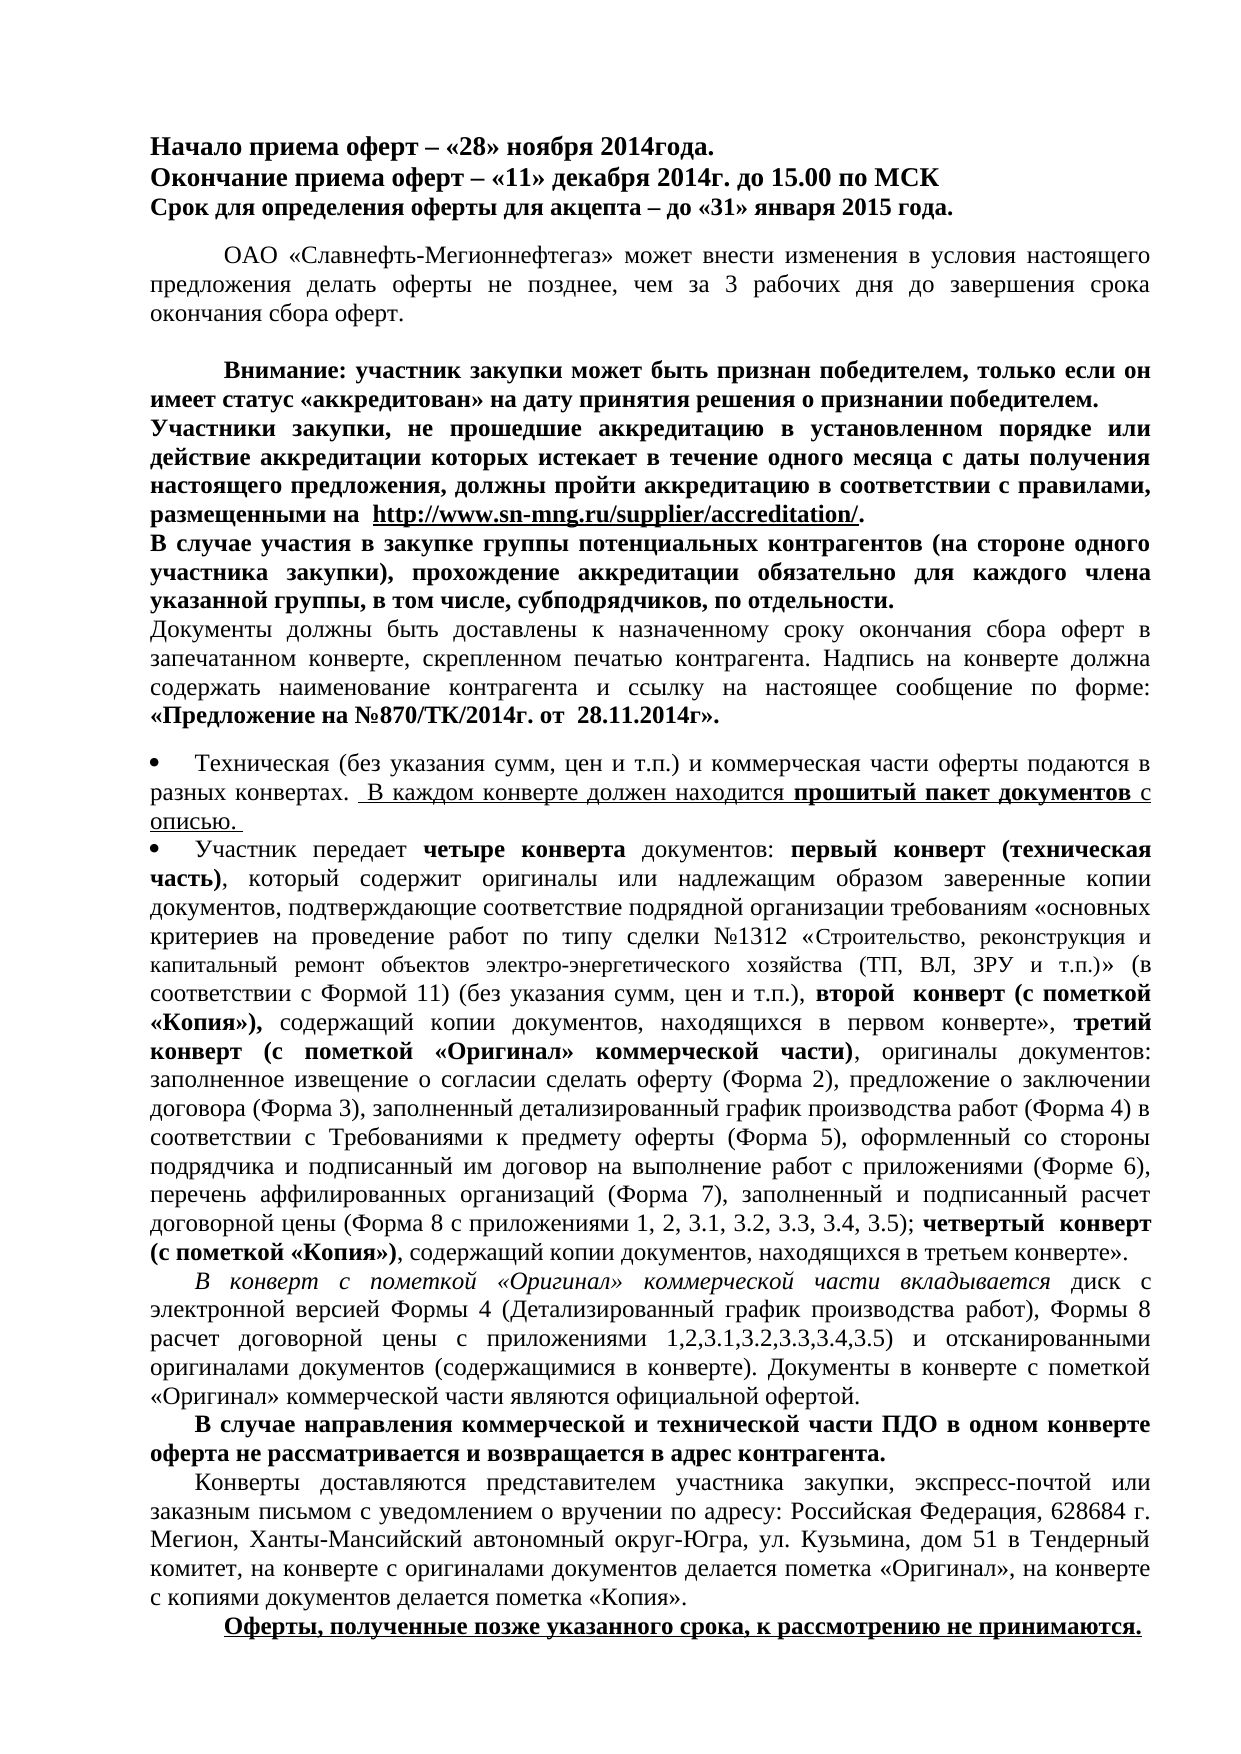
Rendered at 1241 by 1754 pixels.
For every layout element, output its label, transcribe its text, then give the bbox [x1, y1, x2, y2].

text Окончание приема оферт – «11» декабря 2014г. до 15.00 по МСК [150, 161, 1152, 192]
list Конверты доставляются представителем участника закупки, экспресс-почтой или заказным письмом с уведомлением о вручении по адресу: Российская Федерация, 628684 г. Мегион, Ханты-Мансийский автономный округ-Югра, ул. Кузьмина, дом 51 в Тендерный комитет, на конверте с оригиналами документов делается пометка «Оригинал», на конверте с копиями документов делается пометка «Копия». [150, 1467, 1152, 1611]
list Участник передает четыре конверта документов: первый конверт (техническая часть), который содержит оригиналы или надлежащим образом заверенные копии документов, подтверждающие соответствие подрядной организации требованиям «основных критериев на проведение работ по типу сделки №1312 «Строительство, реконструкция и капитальный ремонт объектов электро-энергетического хозяйства (ТП, ВЛ, ЗРУ и т.п.)» (в соответствии с Формой 11) (без указания сумм, цен и т.п.), второй конверт (с пометкой «Копия»), содержащий копии документов, находящихся в первом конверте», третий конверт (с пометкой «Оригинал» коммерческой части), оригиналы документов: заполненное извещение о согласии сделать оферту (Форма 2), предложение о заключении договора (Форма 3), заполненный детализированный график производства работ (Форма 4) в соответствии с Требованиями к предмету оферты (Форма 5), оформленный со стороны подрядчика и подписанный им договор на выполнение работ с приложениями (Форме 6), перечень аффилированных организаций (Форма 7), заполненный и подписанный расчет договорной цены (Форма 8 с приложениями 1, 2, 3.1, 3.2, 3.3, 3.4, 3.5); четвертый конверт (с пометкой «Копия»), содержащий копии документов, находящихся в третьем конверте». [150, 834, 1152, 1266]
text В случае участия в закупке группы потенциальных контрагентов (на стороне одного участника закупки), прохождение аккредитации обязательно для каждого члена указанной группы, в том числе, субподрядчиков, по отдельности. [150, 528, 1152, 614]
text ОАО «Славнефть-Мегионнефтегаз» может внести изменения в условия настоящего предложения делать оферты не позднее, чем за 3 рабочих дня до завершения срока окончания сбора оферт. [150, 240, 1152, 327]
text Документы должны быть доставлены к назначенному сроку окончания сбора оферт в запечатанном конверте, скрепленном печатью контрагента. Надпись на конверте должна содержать наименование контрагента и ссылку на настоящее сообщение по форме: «Предложение на №870/ТК/2014г. от 28.11.2014г». [150, 614, 1152, 729]
text Срок для определения оферты для акцепта – до «31» января 2015 года. [150, 192, 1152, 221]
list В случае направления коммерческой и технической части ПДО в одном конверте оферта не рассматривается и возвращается в адрес контрагента. [150, 1409, 1152, 1467]
text Оферты, полученные позже указанного срока, к рассмотрению не принимаются. [150, 1611, 1152, 1639]
list В конверт с пометкой «Оригинал» коммерческой части вкладывается диск с электронной версией Формы 4 (Детализированный график производства работ), Формы 8 расчет договорной цены с приложениями 1,2,3.1,3.2,3.3,3.4,3.5) и отсканированными оригиналами документов (содержащимися в конверте). Документы в конверте с пометкой «Оригинал» коммерческой части являются официальной офертой. [150, 1266, 1152, 1409]
text Участники закупки, не прошедшие аккредитацию в установленном порядке или действие аккредитации которых истекает в течение одного месяца с даты получения настоящего предложения, должны пройти аккредитацию в соответствии с правилами, размещенными на http://www.sn-mng.ru/supplier/accreditation/. [150, 413, 1152, 528]
text Внимание: участник закупки может быть признан победителем, только если он имеет статус «аккредитован» на дату принятия решения о признании победителем. [150, 355, 1152, 413]
text Начало приема оферт – «28» ноября 2014года. [150, 130, 1152, 161]
list Техническая (без указания сумм, цен и т.п.) и коммерческая части оферты подаются в разных конвертах. В каждом конверте должен находится прошитый пакет документов с описью. [150, 748, 1152, 834]
